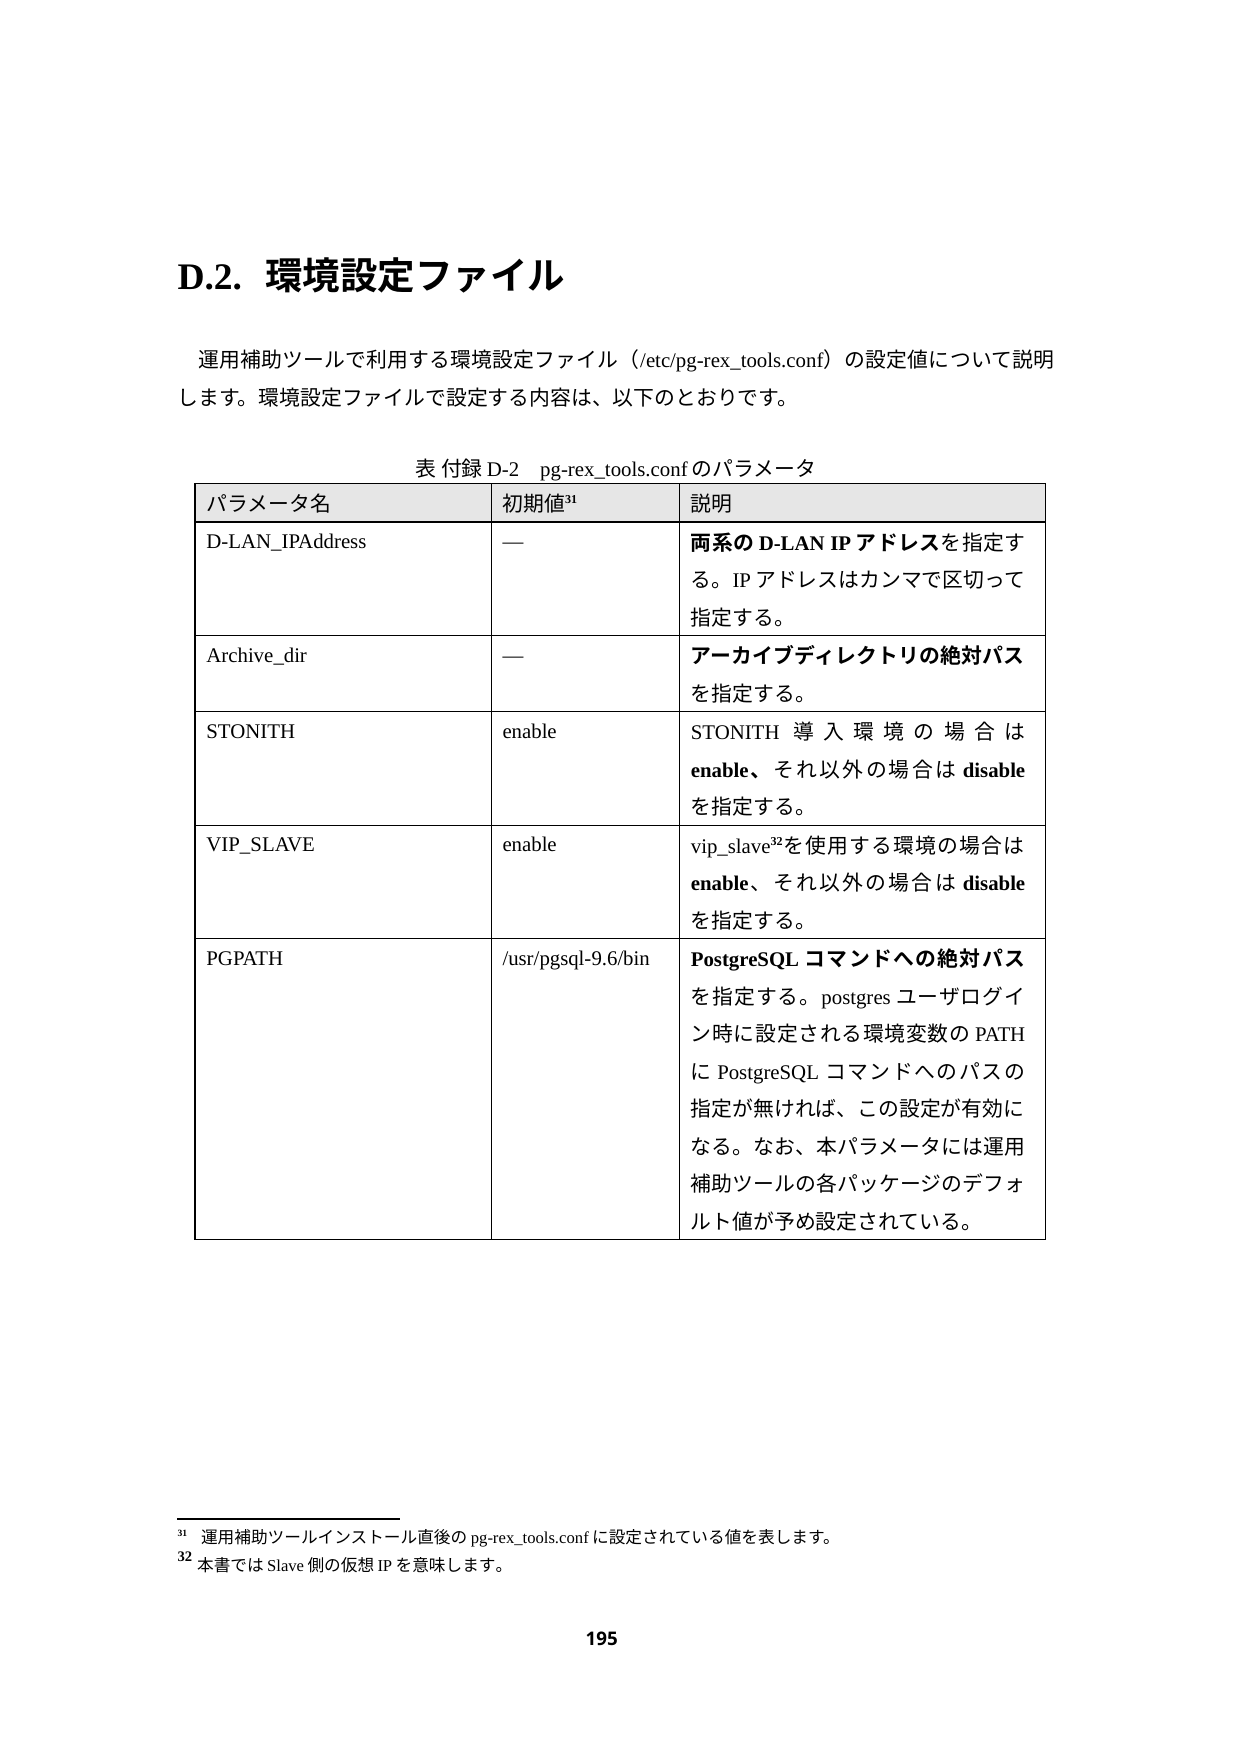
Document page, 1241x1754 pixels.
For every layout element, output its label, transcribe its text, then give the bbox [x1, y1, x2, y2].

text 環境設定ファイル [177, 236, 1063, 311]
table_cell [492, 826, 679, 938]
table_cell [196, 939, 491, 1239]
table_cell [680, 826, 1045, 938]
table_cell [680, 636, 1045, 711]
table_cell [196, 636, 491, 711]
text 表 付録D-2 pg-rex_tools.confのパラメータ [177, 453, 1054, 483]
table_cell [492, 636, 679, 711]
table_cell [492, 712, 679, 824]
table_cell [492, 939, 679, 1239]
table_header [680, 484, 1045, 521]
table_header 初期値 [492, 484, 679, 521]
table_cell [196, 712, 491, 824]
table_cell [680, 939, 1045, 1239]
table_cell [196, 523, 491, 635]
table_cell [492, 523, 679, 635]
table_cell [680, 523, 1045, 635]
text 運用補助ツールで利用する環境設定ファイル（/etc/pg-rex_tools.conf）の設定値について説明します。環境設定ファイルで設定する内容は、以下のとおりです。 [177, 340, 1054, 415]
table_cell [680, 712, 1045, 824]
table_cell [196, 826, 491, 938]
table_header パラメータ名 [196, 484, 491, 521]
